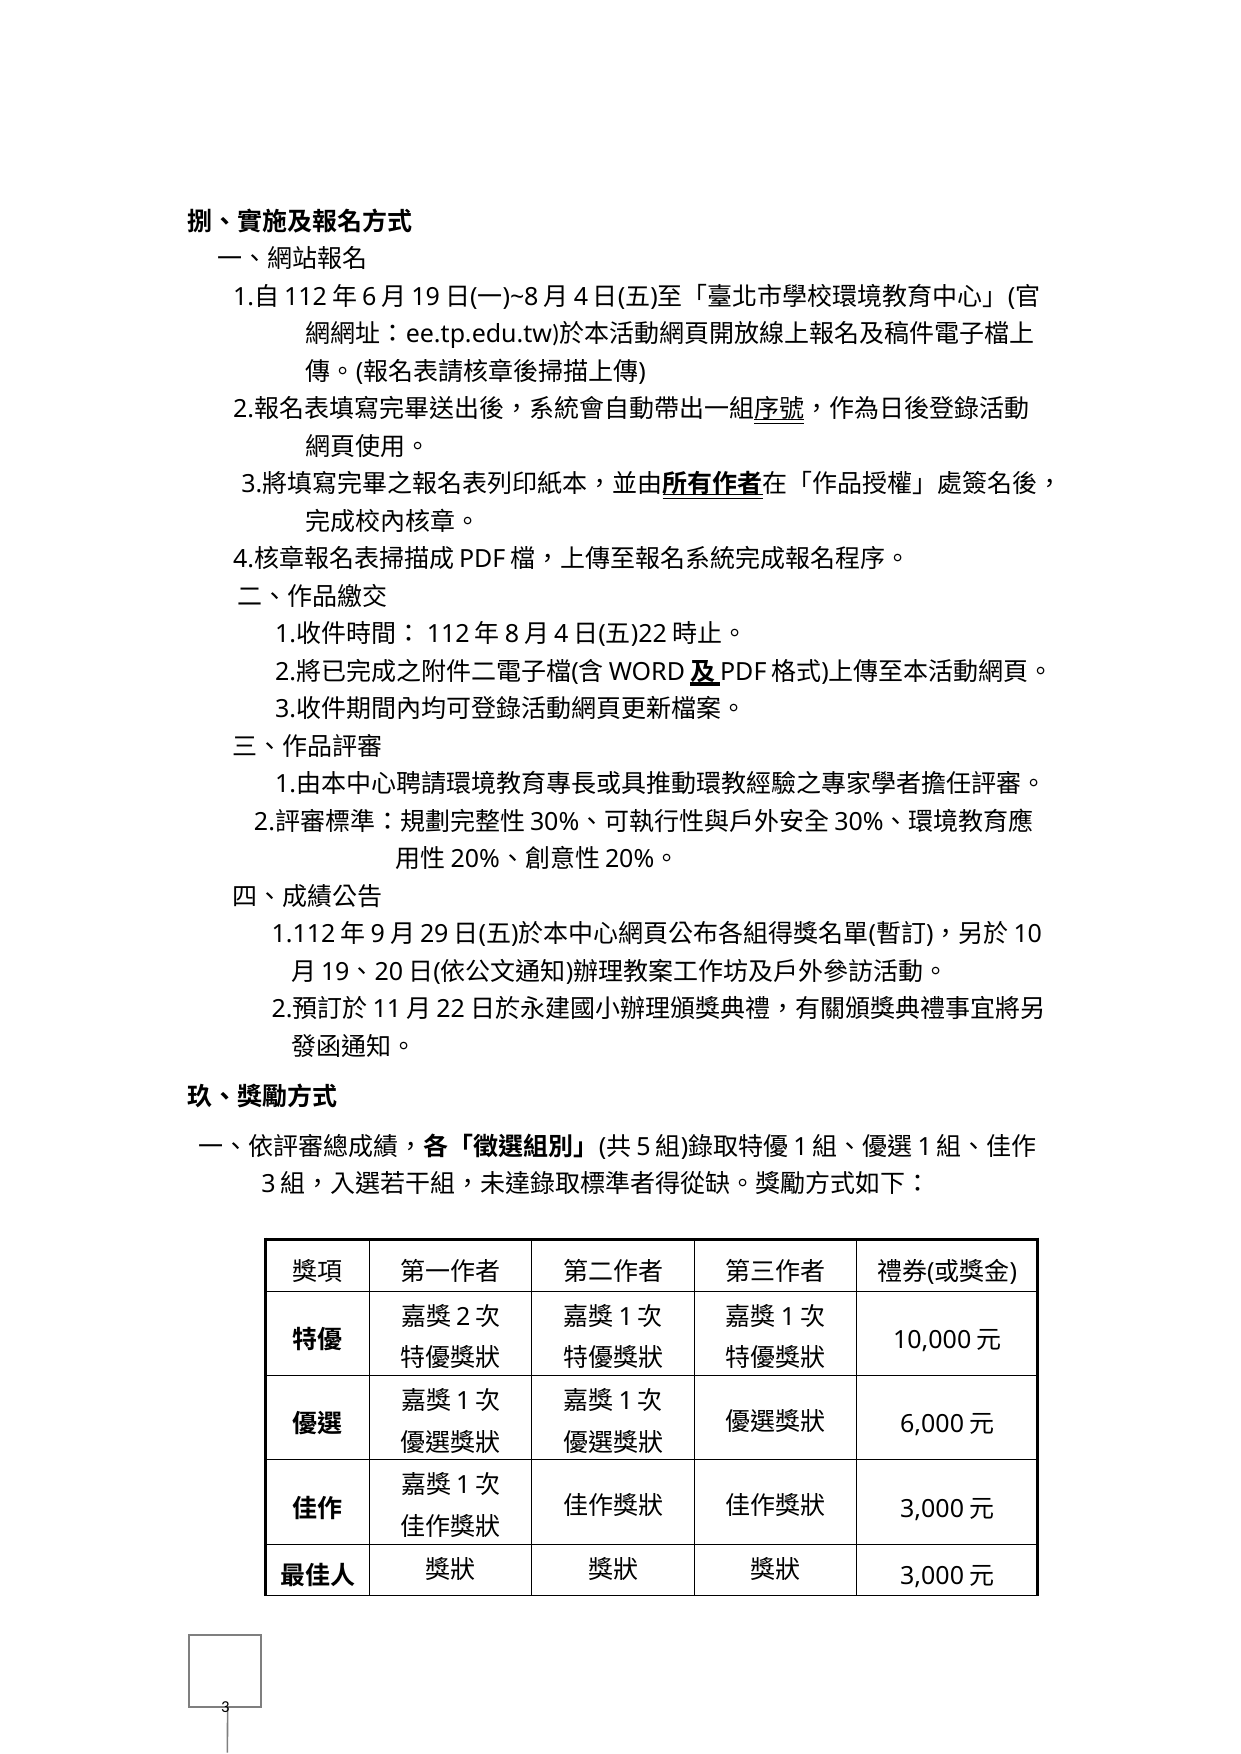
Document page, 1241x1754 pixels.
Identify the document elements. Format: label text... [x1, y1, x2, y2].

table_header 第一作者 [370, 1241, 531, 1291]
text 一、依評審總成績，各「徵選組別」(共5組)錄取特優1組、優選1組、佳作3組，入選若干組，未達錄取標準者得從缺。獎勵方式如下： [173, 1125, 1053, 1200]
text 一、網站報名 [187, 237, 1053, 275]
text 2.評審標準：規劃完整性30%、可執行性與戶外安全30%、環境教育應用性20%、創意性20%。 [234, 800, 1053, 875]
text 3.收件期間內均可登錄活動網頁更新檔案。 [187, 687, 1053, 725]
table_cell 佳作獎狀 [695, 1460, 856, 1544]
text 2.報名表填寫完畢送出後，系統會自動帶出一組序號，作為日後登錄活動網頁使用。 [187, 387, 1053, 462]
text 四、成績公告 [187, 875, 1053, 912]
table_cell 佳作 [267, 1460, 369, 1544]
table_cell 獎狀 [695, 1545, 856, 1595]
table_cell 嘉獎1次 佳作獎狀 [370, 1460, 531, 1544]
text 2.預訂於11月22日於永建國小辦理頒獎典禮，有關頒獎典禮事宜將另發函通知。 [271, 987, 1053, 1062]
table_cell 6,000元 [857, 1376, 1036, 1459]
table_cell 嘉獎1次 特優獎狀 [695, 1292, 856, 1375]
table_cell 獎狀 [370, 1545, 531, 1595]
text 捌、實施及報名方式 [187, 200, 1053, 237]
text 1.112年9月29日(五)於本中心網頁公布各組得獎名單(暫訂)，另於10月19、20日(依公文通知)辦理教案工作坊及戶外參訪活動。 [271, 912, 1053, 987]
text 4.核章報名表掃描成PDF檔，上傳至報名系統完成報名程序。 [187, 537, 1053, 575]
table_header 禮券(或獎金) [857, 1241, 1036, 1291]
table_cell 3,000元 [857, 1460, 1036, 1544]
table_cell 嘉獎1次 優選獎狀 [370, 1376, 531, 1459]
text 1.收件時間： 112年8月4日(五)22時止。 [187, 612, 1053, 650]
table_cell 最佳人氣獎 [267, 1545, 369, 1595]
text 3.將填寫完畢之報名表列印紙本，並由所有作者在「作品授權」處簽名後，完成校內核章。 [202, 462, 1053, 537]
table_cell 嘉獎1次 特優獎狀 [532, 1292, 694, 1375]
text 1.自112年6月19日(一)~8月4日(五)至「臺北市學校環境教育中心」(官網網址：ee.tp.edu.tw)於本活動網頁開放線上報名及稿件電子檔上傳。(報名表請核章後掃描上傳) [187, 275, 1058, 387]
table_header 第二作者 [532, 1241, 694, 1291]
table_cell 10,000元 [857, 1292, 1036, 1375]
table_cell 獎狀 [532, 1545, 694, 1595]
text 1.由本中心聘請環境教育專長或具推動環教經驗之專家學者擔任評審。 [187, 762, 1053, 800]
table_header 第三作者 [695, 1241, 856, 1291]
text 三、作品評審 [187, 725, 1053, 762]
table_cell 3,000元 [857, 1545, 1036, 1595]
table_cell 優選 [267, 1376, 369, 1459]
text 玖、獎勵方式 [187, 1075, 1053, 1112]
table_cell 優選獎狀 [695, 1376, 856, 1459]
text 2.將已完成之附件二電子檔(含WORD及PDF格式)上傳至本活動網頁。 [187, 650, 1053, 687]
table_cell 嘉獎1次 優選獎狀 [532, 1376, 694, 1459]
text 二、作品繳交 [187, 575, 1053, 612]
table_cell 特優 [267, 1292, 369, 1375]
table_cell 佳作獎狀 [532, 1460, 694, 1544]
table_header 獎項 [267, 1241, 369, 1291]
table_cell 嘉獎2次 特優獎狀 [370, 1292, 531, 1375]
